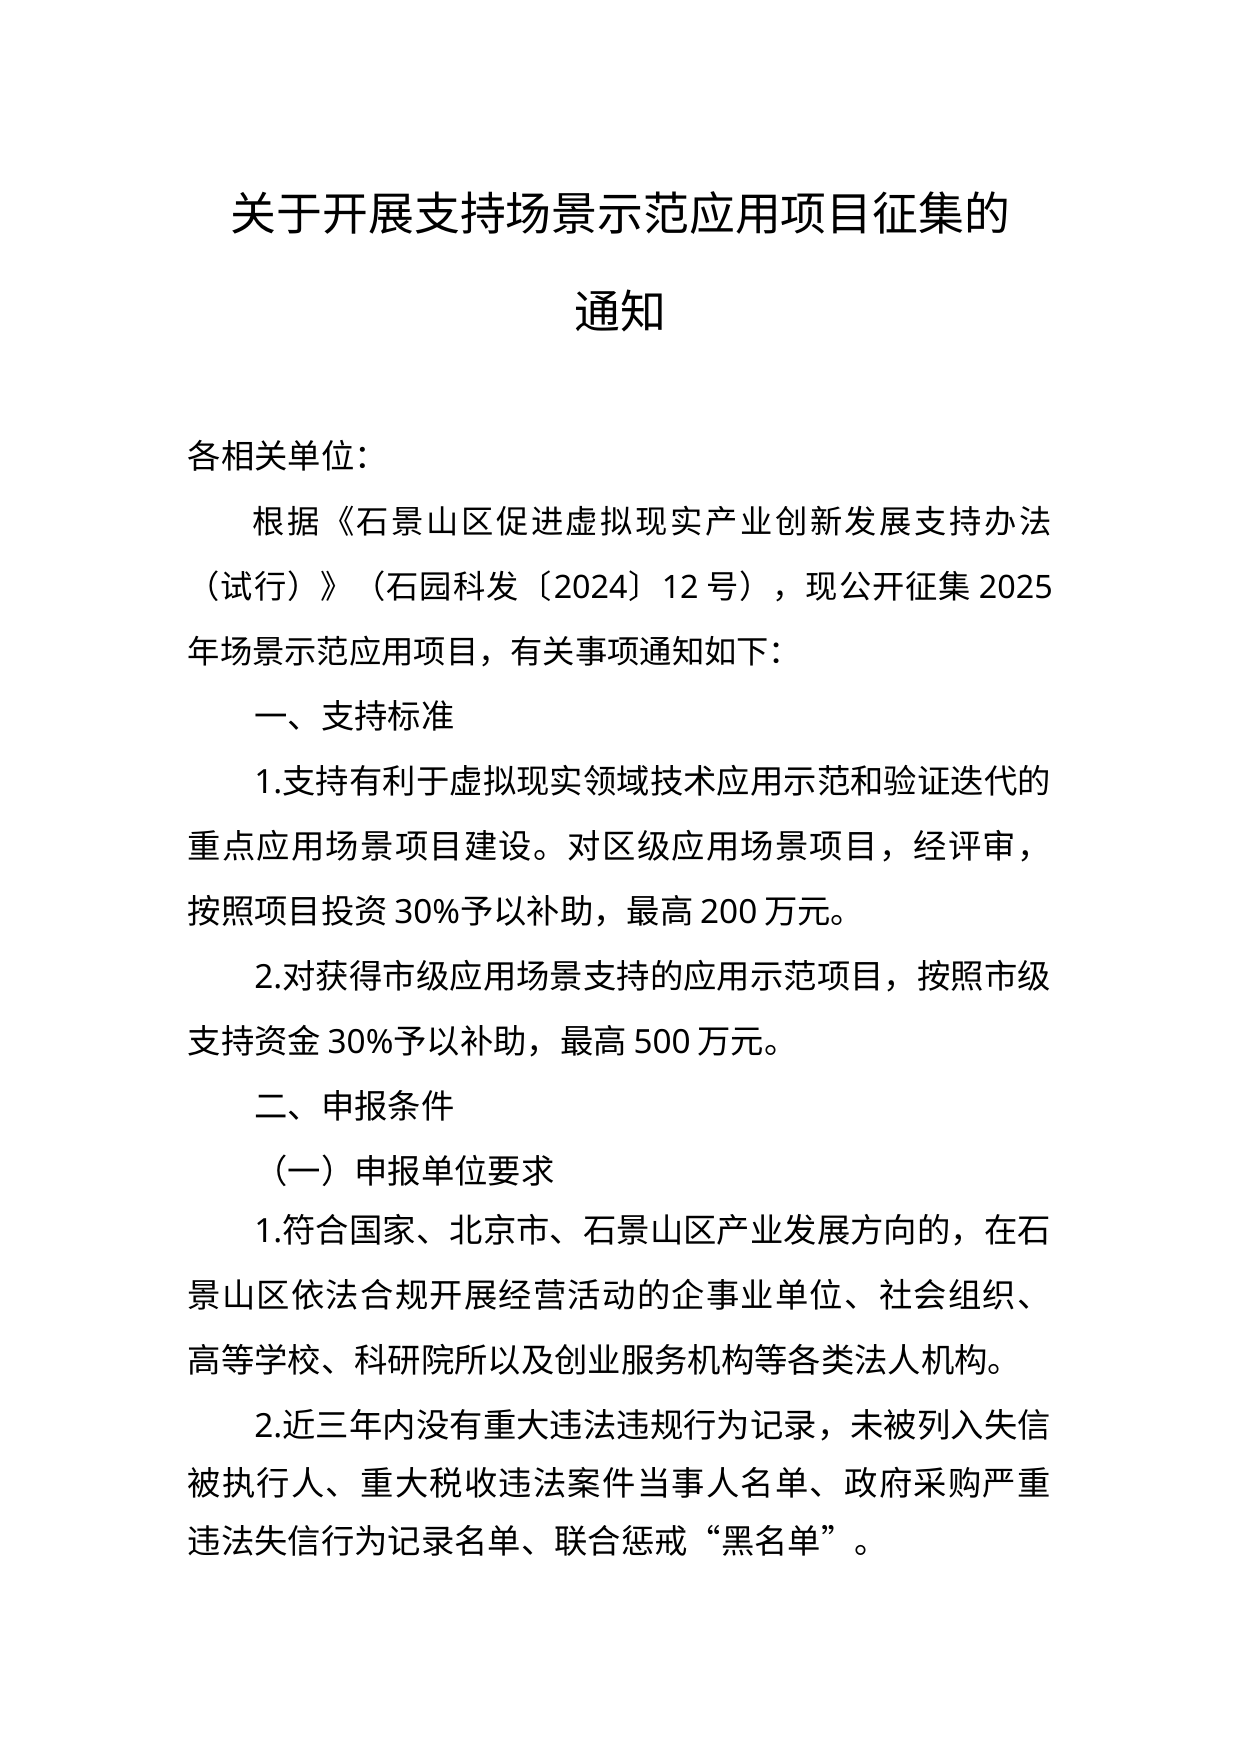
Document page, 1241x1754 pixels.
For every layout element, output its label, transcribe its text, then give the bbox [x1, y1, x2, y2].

text 根据《石景山区促进虚拟现实产业创新发展支持办法（试行）》（石园科发〔2024〕12号），现公开征集2025年场景示范应用项目，有关事项通知如下： [187, 487, 1053, 682]
text （一）申报单位要求 [187, 1137, 1053, 1195]
text 关于开展支持场景示范应用项目征集的 [187, 162, 1053, 259]
text 一、支持标准 [187, 682, 1053, 747]
text 1.符合国家、北京市、石景山区产业发展方向的，在石景山区依法合规开展经营活动的企事业单位、社会组织、高等学校、科研院所以及创业服务机构等各类法人机构。 [187, 1195, 1053, 1390]
text 通知 [187, 259, 1053, 357]
text 2.对获得市级应用场景支持的应用示范项目，按照市级支持资金30%予以补助，最高500万元。 [187, 942, 1053, 1072]
text 1.支持有利于虚拟现实领域技术应用示范和验证迭代的重点应用场景项目建设。对区级应用场景项目，经评审，按照项目投资30%予以补助，最高200万元。 [187, 747, 1053, 942]
text 2.近三年内没有重大违法违规行为记录，未被列入失信被执行人、重大税收违法案件当事人名单、政府采购严重违法失信行为记录名单、联合惩戒“黑名单”。 [187, 1390, 1053, 1565]
text 各相关单位： [187, 422, 1053, 487]
text 二、申报条件 [187, 1072, 1053, 1137]
